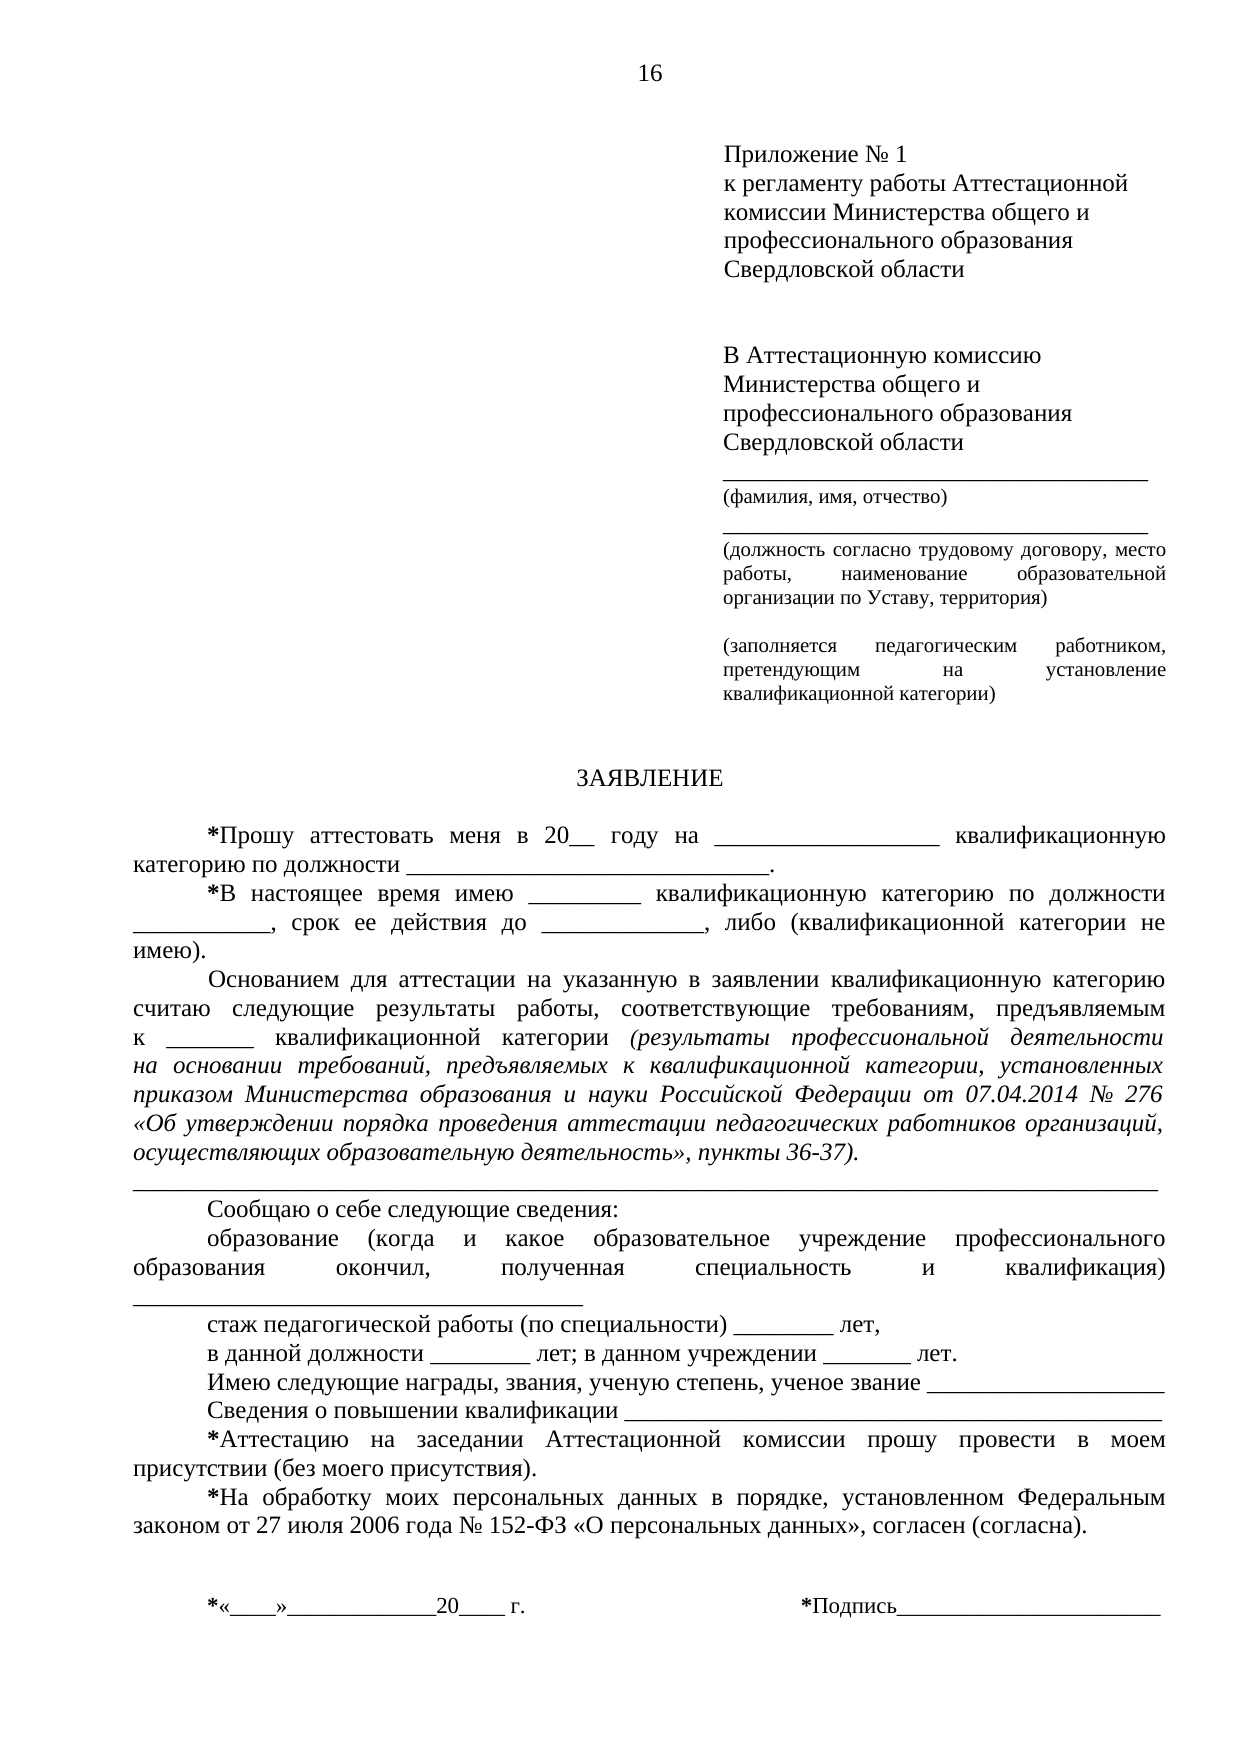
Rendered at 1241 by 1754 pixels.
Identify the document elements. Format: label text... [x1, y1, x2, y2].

text Сведения о повышении квалификации ___________________________________________ [133, 1395, 1166, 1424]
text в данной должности ________ лет; в данном учреждении _______ лет. [133, 1338, 1166, 1367]
text (должность согласно трудовому договору, место работы, наименование образовательной организации по Уставу, территория) [723, 537, 1166, 609]
text *Аттестацию на заседании Аттестационной комиссии прошу провести в моем присутствии (без моего присутствия). [133, 1424, 1166, 1482]
text Имею следующие награды, звания, ученую степень, ученое звание ___________________ [133, 1367, 1166, 1395]
text Свердловской области [723, 427, 1166, 455]
text __________________________________________________________________________________ [133, 1165, 1166, 1194]
text стаж педагогической работы (по специальности) ________ лет, [133, 1309, 1166, 1338]
text (фамилия, имя, отчество) [723, 484, 1166, 508]
text *В настоящее время имею _________ квалификационную категорию по должности ___________, срок ее действия до _____________, либо (квалификационной категории не имею). [133, 878, 1166, 964]
text Приложение № 1 [723, 139, 1166, 168]
text Сообщаю о себе следующие сведения: [133, 1194, 1166, 1223]
text профессионального образования [723, 398, 1166, 427]
text Министерства общего и [723, 369, 1166, 398]
text *«____»_____________20____ г. *Подпись_______________________ [133, 1592, 1166, 1618]
text *Прошу аттестовать меня в 20__ году на __________________ квалификационную категорию по должности _____________________________. [133, 820, 1166, 878]
text Основанием для аттестации на указанную в заявлении квалификационную категорию считаю следующие результаты работы, соответствующие требованиям, предъявляемым к _______ квалификационной категории (результаты профессиональной деятельности на основании требований, предъявляемых к квалификационной категории, установленных приказом Министерства образования и науки Российской Федерации от 07.04.2014 № 276 «Об утверждении порядка проведения аттестации педагогических работников организаций, осуществляющих образовательную деятельность», пункты 36-37). [133, 964, 1166, 1165]
text (заполняется педагогическим работником, претендующим на установление квалификационной категории) [723, 633, 1166, 705]
text образование (когда и какое образовательное учреждение профессионального образования окончил, полученная специальность и квалификация) ____________________________________ [133, 1223, 1166, 1309]
text 16 [133, 58, 1166, 86]
text *На обработку моих персональных данных в порядке, установленном Федеральным законом от 27 июля 2006 года № 152-ФЗ «О персональных данных», согласен (согласна). [133, 1482, 1166, 1539]
text __________________________________ [723, 508, 1166, 537]
text В Аттестационную комиссию [723, 340, 1166, 369]
text к регламенту работы Аттестационной комиссии Министерства общего и профессионального образования Свердловской области [723, 168, 1166, 283]
text __________________________________ [723, 455, 1166, 484]
text ЗАЯВЛЕНИЕ [133, 763, 1166, 792]
